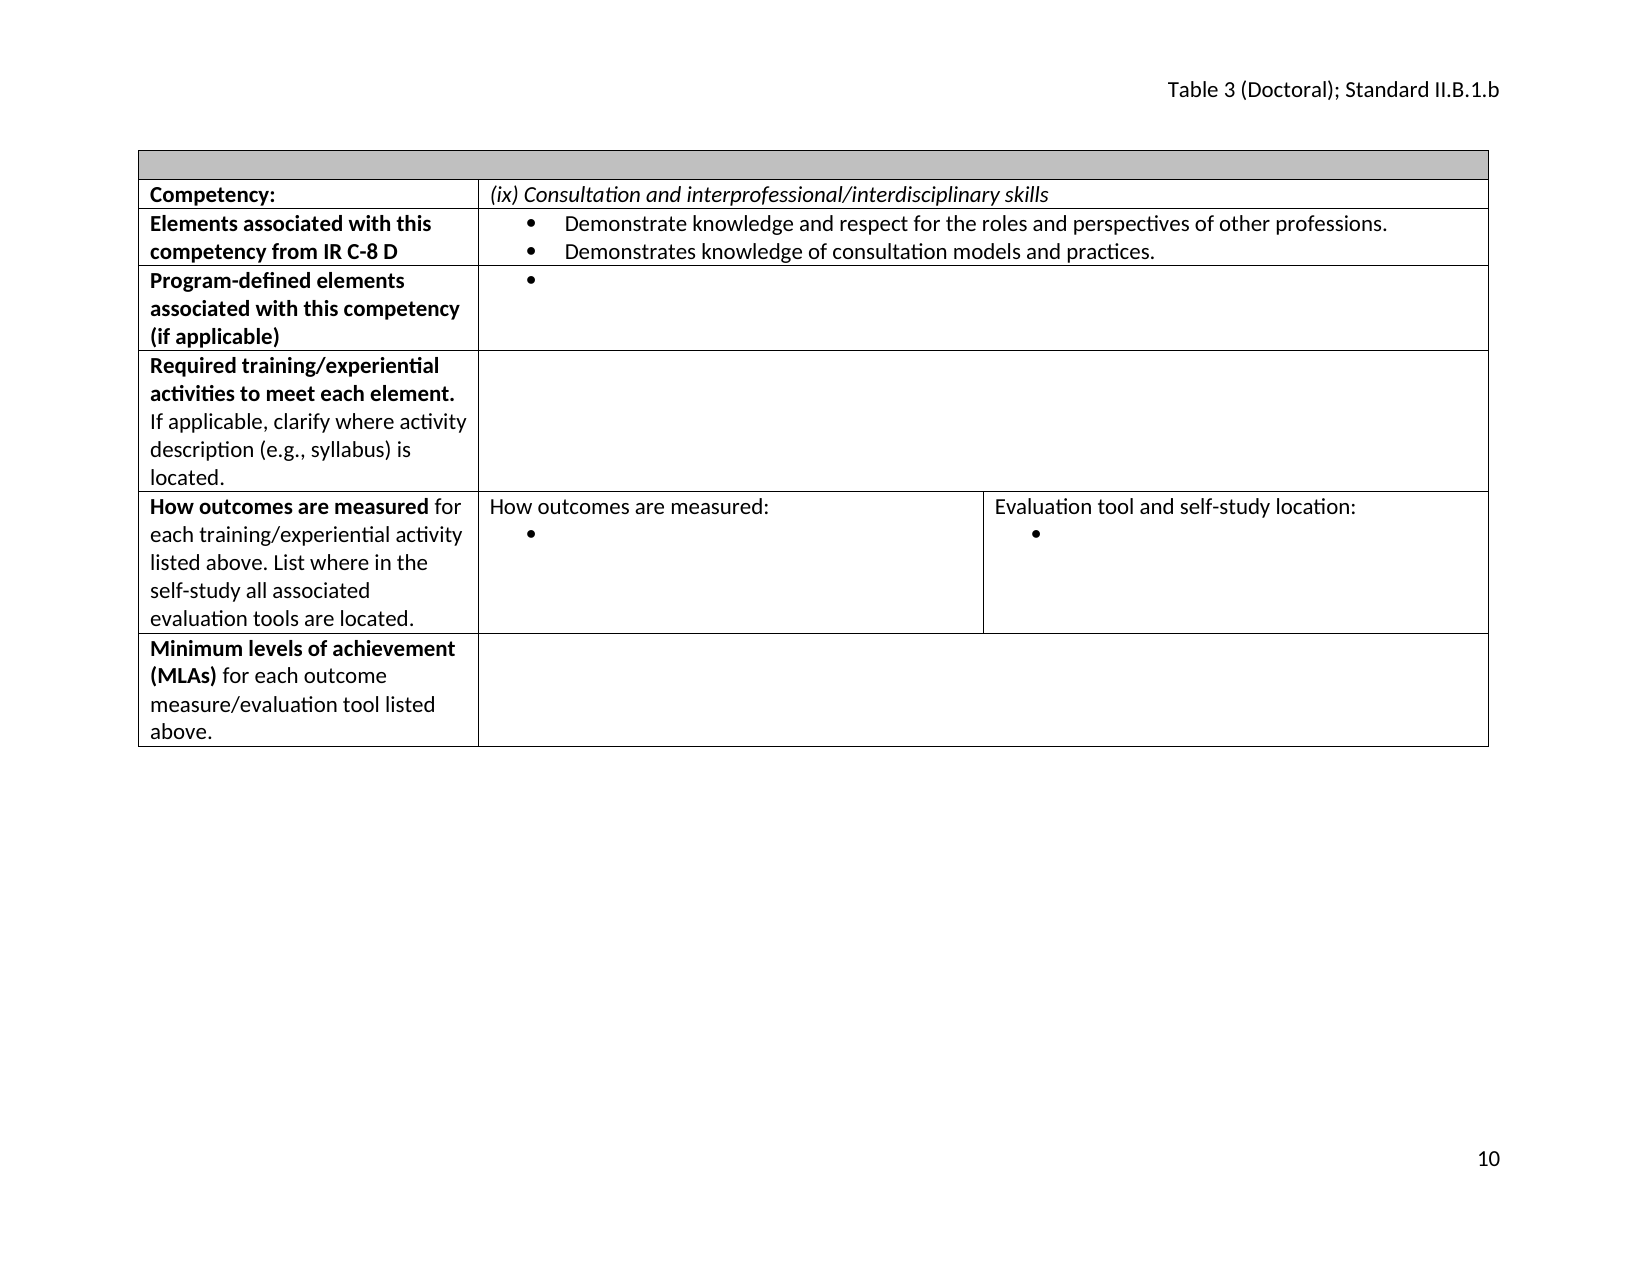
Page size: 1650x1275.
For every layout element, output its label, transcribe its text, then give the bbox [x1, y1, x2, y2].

table_cell (ix) Consultation and interprofessional/interdisciplinary skills [479, 180, 1488, 208]
table_cell Demonstrate knowledge and respect for the roles and perspectives of other professions. Demonstrates knowledge of consultation models and practices. [479, 209, 1488, 265]
table_cell Minimum levels of achievement (MLAs) for each outcome measure/evaluation tool listed above. [139, 634, 478, 746]
table_cell Elements associated with this competency from IR C-8 D [139, 209, 478, 265]
table_cell How outcomes are measured for each training/experiential activity listed above. List where in the self-study all associated evaluation tools are located. [139, 492, 478, 633]
table_cell [479, 634, 1488, 746]
table_cell Competency: [139, 180, 478, 208]
table_cell [479, 351, 1488, 491]
table_cell [479, 266, 1488, 350]
table_cell Required training/experiential activities to meet each element. If applicable, clarify where activity description (e.g., syllabus) is located. [139, 351, 478, 491]
table_cell How outcomes are measured: [479, 492, 983, 633]
table_cell Evaluation tool and self-study location: [984, 492, 1488, 633]
table_header [139, 151, 1488, 179]
table_cell Program-defined elements associated with this competency (if applicable) [139, 266, 478, 350]
